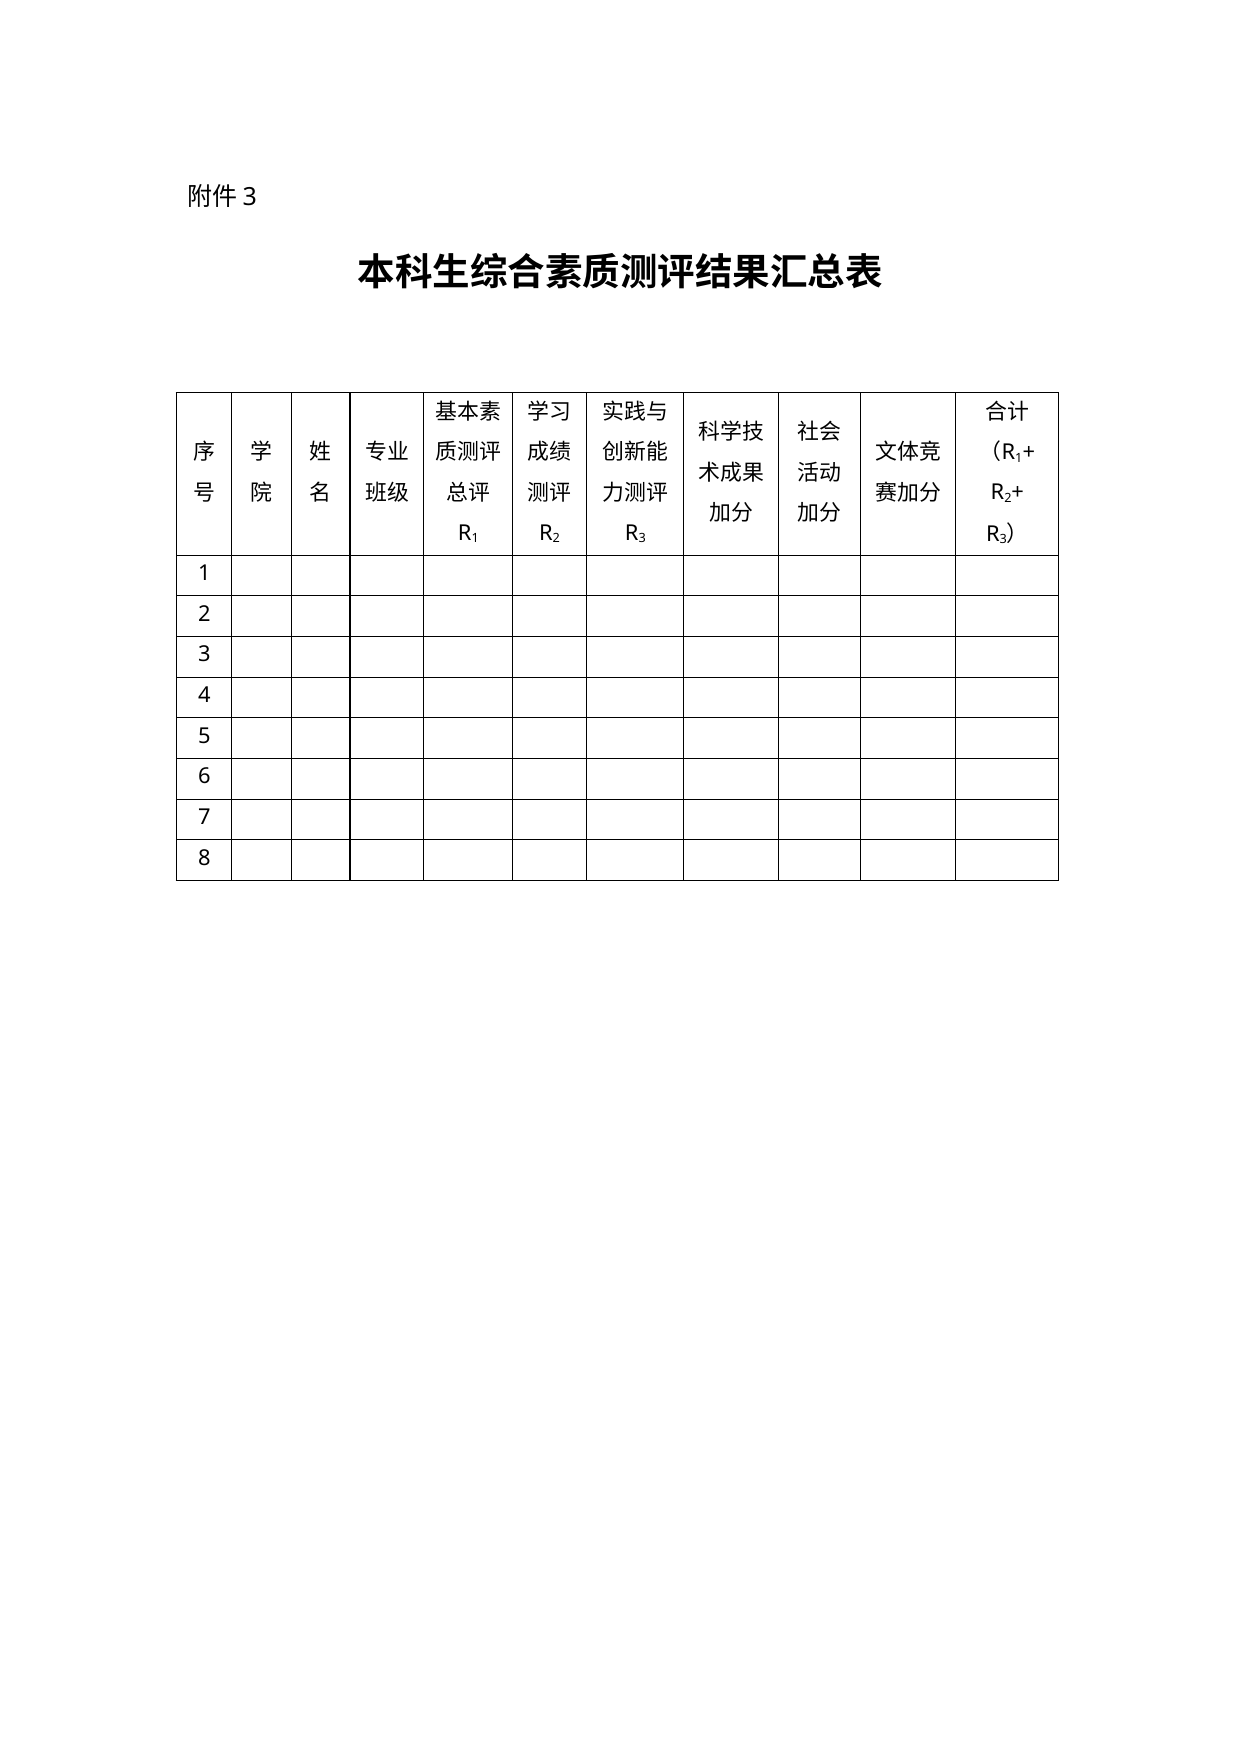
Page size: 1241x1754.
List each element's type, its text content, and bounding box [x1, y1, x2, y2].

table_cell [861, 637, 955, 677]
table_header 科学技术成果加分 [684, 393, 778, 555]
table_cell [779, 840, 860, 880]
table_cell [684, 840, 778, 880]
table_cell [351, 840, 423, 880]
table_cell [232, 840, 291, 880]
table_cell [587, 596, 683, 636]
table_cell [861, 556, 955, 595]
table_cell [232, 596, 291, 636]
table_cell [861, 678, 955, 717]
table_cell [292, 678, 349, 717]
text 本科生综合素质测评结果汇总表 [187, 236, 1053, 301]
table_cell [587, 759, 683, 798]
table_cell [424, 840, 512, 880]
table_cell [351, 556, 423, 595]
table_cell 6 [177, 759, 231, 798]
table_cell [351, 759, 423, 798]
table_cell [587, 800, 683, 839]
table_cell [232, 678, 291, 717]
table_header 实践与创新能力测评R3 [587, 393, 683, 555]
table_cell [513, 678, 586, 717]
table_header 学院 [232, 393, 291, 555]
table_cell [779, 678, 860, 717]
table_cell [513, 637, 586, 677]
table_cell [684, 759, 778, 798]
table_cell [684, 596, 778, 636]
table_cell 3 [177, 637, 231, 677]
table_cell [587, 718, 683, 758]
table_cell [861, 718, 955, 758]
table_cell [424, 759, 512, 798]
table_cell [684, 637, 778, 677]
table_cell [351, 596, 423, 636]
table_cell [424, 637, 512, 677]
table_cell [351, 800, 423, 839]
table_cell [861, 840, 955, 880]
table_header 文体竞赛加分 [861, 393, 955, 555]
table_cell [513, 718, 586, 758]
table_cell [956, 556, 1058, 595]
table_header 社会活动加分 [779, 393, 860, 555]
table_cell [232, 556, 291, 595]
table_cell [351, 678, 423, 717]
table_cell [779, 718, 860, 758]
table_cell [587, 678, 683, 717]
table_header 专业班级 [351, 393, 423, 555]
table_header 合计 （R1+ R2+ R3） [956, 393, 1058, 555]
table_cell [956, 678, 1058, 717]
table_cell [513, 800, 586, 839]
table_cell [684, 556, 778, 595]
table_cell [232, 718, 291, 758]
table_cell [861, 800, 955, 839]
table_cell [587, 637, 683, 677]
table_cell [292, 718, 349, 758]
table_cell [232, 637, 291, 677]
table_cell 5 [177, 718, 231, 758]
table_cell [779, 800, 860, 839]
table_cell [292, 840, 349, 880]
table_cell [587, 556, 683, 595]
table_cell [351, 718, 423, 758]
table_cell [779, 759, 860, 798]
table_cell 2 [177, 596, 231, 636]
table_header 序号 [177, 393, 231, 555]
table_cell [513, 556, 586, 595]
table_cell [779, 637, 860, 677]
table_cell [232, 759, 291, 798]
table_header 学习成绩测评R2 [513, 393, 586, 555]
table_header 姓名 [292, 393, 349, 555]
table_cell 7 [177, 800, 231, 839]
table_cell [424, 678, 512, 717]
table_cell [956, 800, 1058, 839]
table_cell [424, 556, 512, 595]
table_cell [424, 718, 512, 758]
table_cell [424, 800, 512, 839]
table_cell [684, 678, 778, 717]
table_cell [424, 596, 512, 636]
table_cell [513, 759, 586, 798]
table_cell [956, 759, 1058, 798]
table_cell 1 [177, 556, 231, 595]
table_cell 8 [177, 840, 231, 880]
table_cell [232, 800, 291, 839]
text 附件3 [187, 162, 1053, 227]
table_cell [956, 718, 1058, 758]
table_cell 4 [177, 678, 231, 717]
table_cell [587, 840, 683, 880]
table_cell [292, 556, 349, 595]
table_cell [292, 596, 349, 636]
table_cell [513, 840, 586, 880]
table_cell [292, 637, 349, 677]
table_cell [861, 596, 955, 636]
table_cell [956, 637, 1058, 677]
table_cell [956, 596, 1058, 636]
table_cell [779, 556, 860, 595]
table_cell [513, 596, 586, 636]
table_cell [684, 718, 778, 758]
table_cell [292, 800, 349, 839]
table_cell [292, 759, 349, 798]
table_cell [684, 800, 778, 839]
table_header 基本素质测评总评R1 [424, 393, 512, 555]
table_cell [779, 596, 860, 636]
table_cell [956, 840, 1058, 880]
table_cell [351, 637, 423, 677]
table_cell [861, 759, 955, 798]
